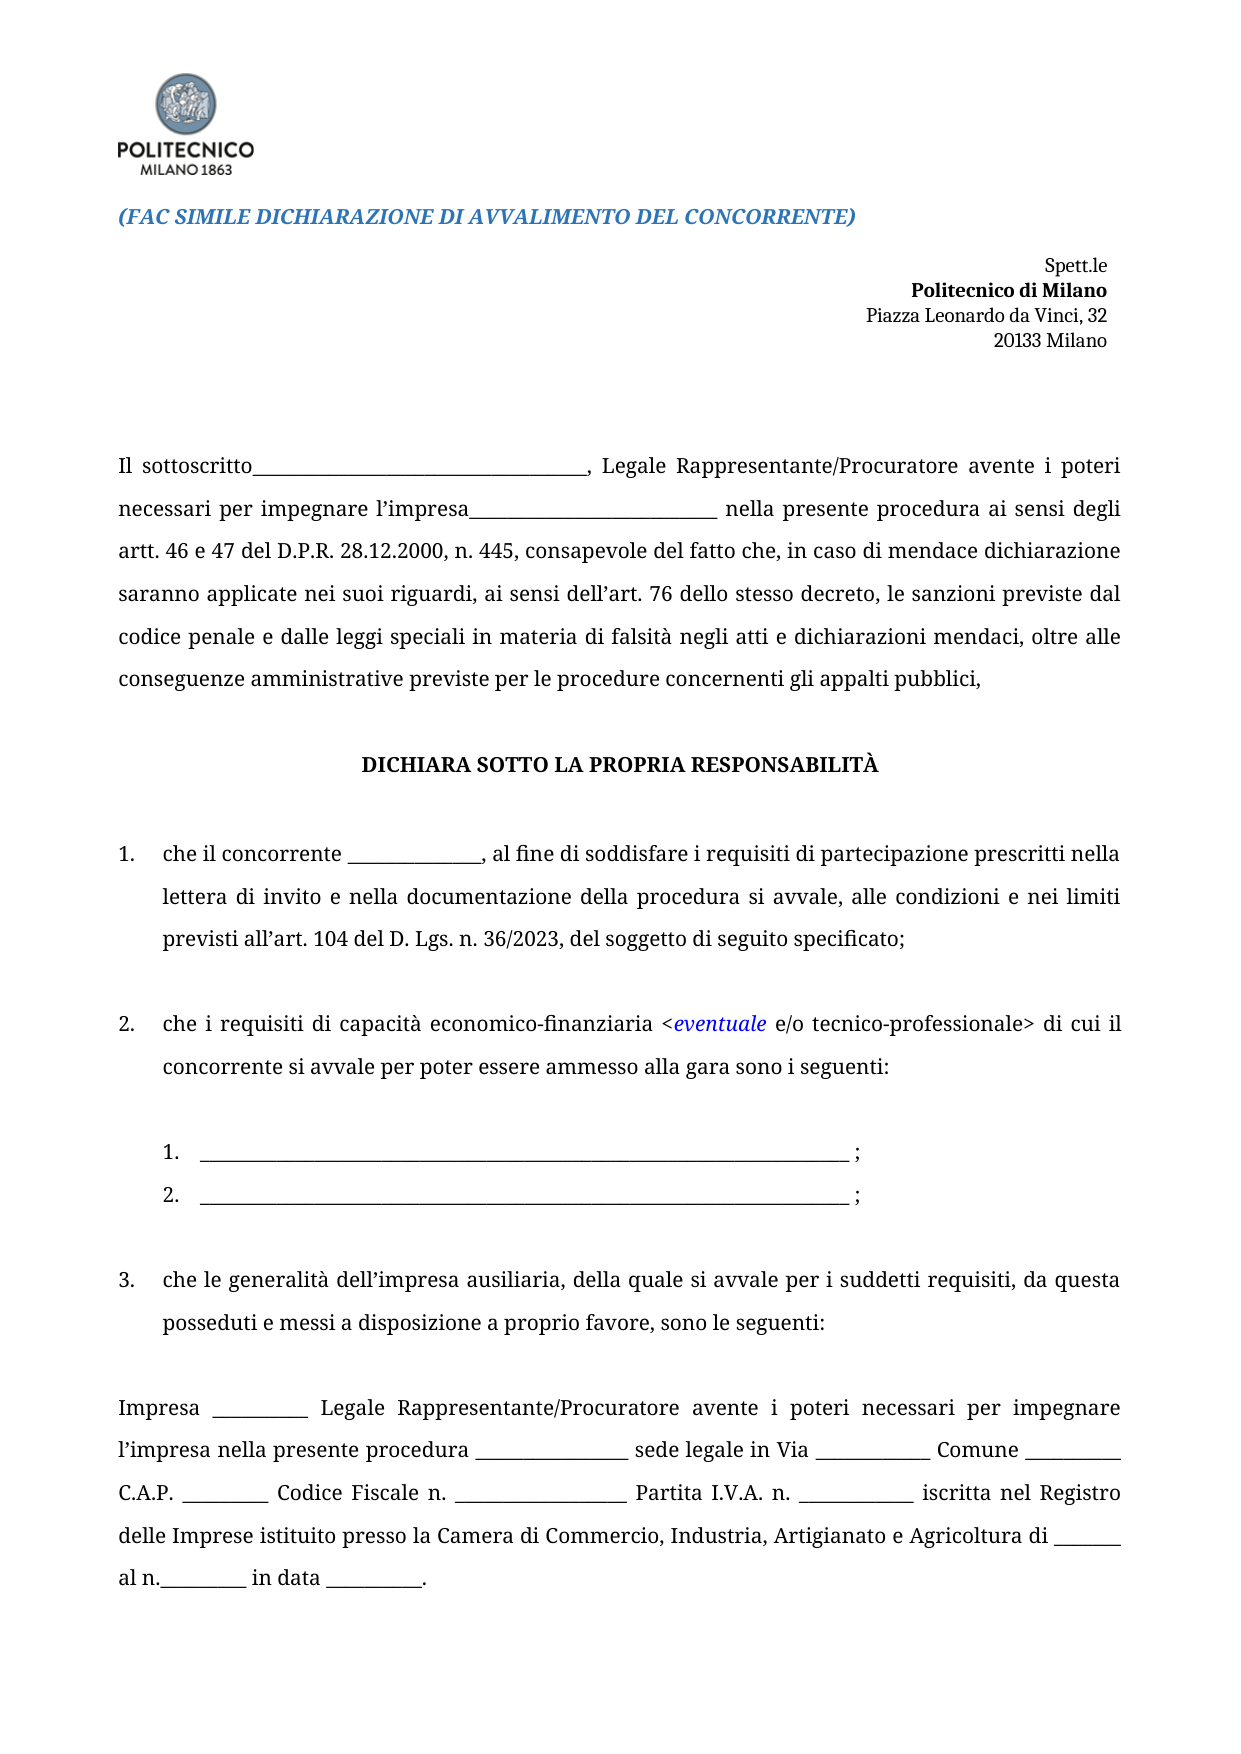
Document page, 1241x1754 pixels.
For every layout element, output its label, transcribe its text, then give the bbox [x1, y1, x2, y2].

picture [118, 73, 254, 175]
text DICHIARA SOTTO LA PROPRIA RESPONSABILITÀ [118, 750, 1122, 778]
text Impresa __________ Legale Rappresentante/Procuratore avente i poteri necessari per impegnare l’impresa nella presente procedura ________________ sede legale in Via ____________ Comune __________ C.A.P. _________ Codice Fiscale n. __________________ Partita I.V.A. n. ____________ iscritta nel Registro delle Imprese istituito presso la Camera di Commercio, Industria, Artigianato e Agricoltura di _______ al n._________ in data __________. [118, 1393, 1122, 1592]
list ____________________________________________________________________ ; [162, 1137, 1122, 1166]
text (FAC SIMILE DICHIARAZIONE DI AVVALIMENTO DEL CONCORRENTE) [118, 202, 1122, 231]
list ____________________________________________________________________ ; [162, 1180, 1122, 1208]
list che le generalità dell’impresa ausiliaria, della quale si avvale per i suddetti requisiti, da questa posseduti e messi a disposizione a proprio favore, sono le seguenti: [118, 1265, 1122, 1336]
text Il sottoscritto___________________________________, Legale Rappresentante/Procuratore avente i poteri necessari per impegnare l’impresa__________________________ nella presente procedura ai sensi degli artt. 46 e 47 del D.P.R. 28.12.2000, n. 445, consapevole del fatto che, in caso di mendace dichiarazione saranno applicate nei suoi riguardi, ai sensi dell’art. 76 dello stesso decreto, le sanzioni previste dal codice penale e dalle leggi speciali in materia di falsità negli atti e dichiarazioni mendaci, oltre alle conseguenze amministrative previste per le procedure concernenti gli appalti pubblici, [118, 451, 1122, 693]
list che il concorrente ______________, al fine di soddisfare i requisiti di partecipazione prescritti nella lettera di invito e nella documentazione della procedura si avvale, alle condizioni e nei limiti previsti all’art. 104 del D. Lgs. n. 36/2023, del soggetto di seguito specificato; [118, 839, 1122, 953]
list che i requisiti di capacità economico-finanziaria <eventuale e/o tecnico-professionale> di cui il concorrente si avvale per poter essere ammesso alla gara sono i seguenti: [118, 1009, 1122, 1081]
